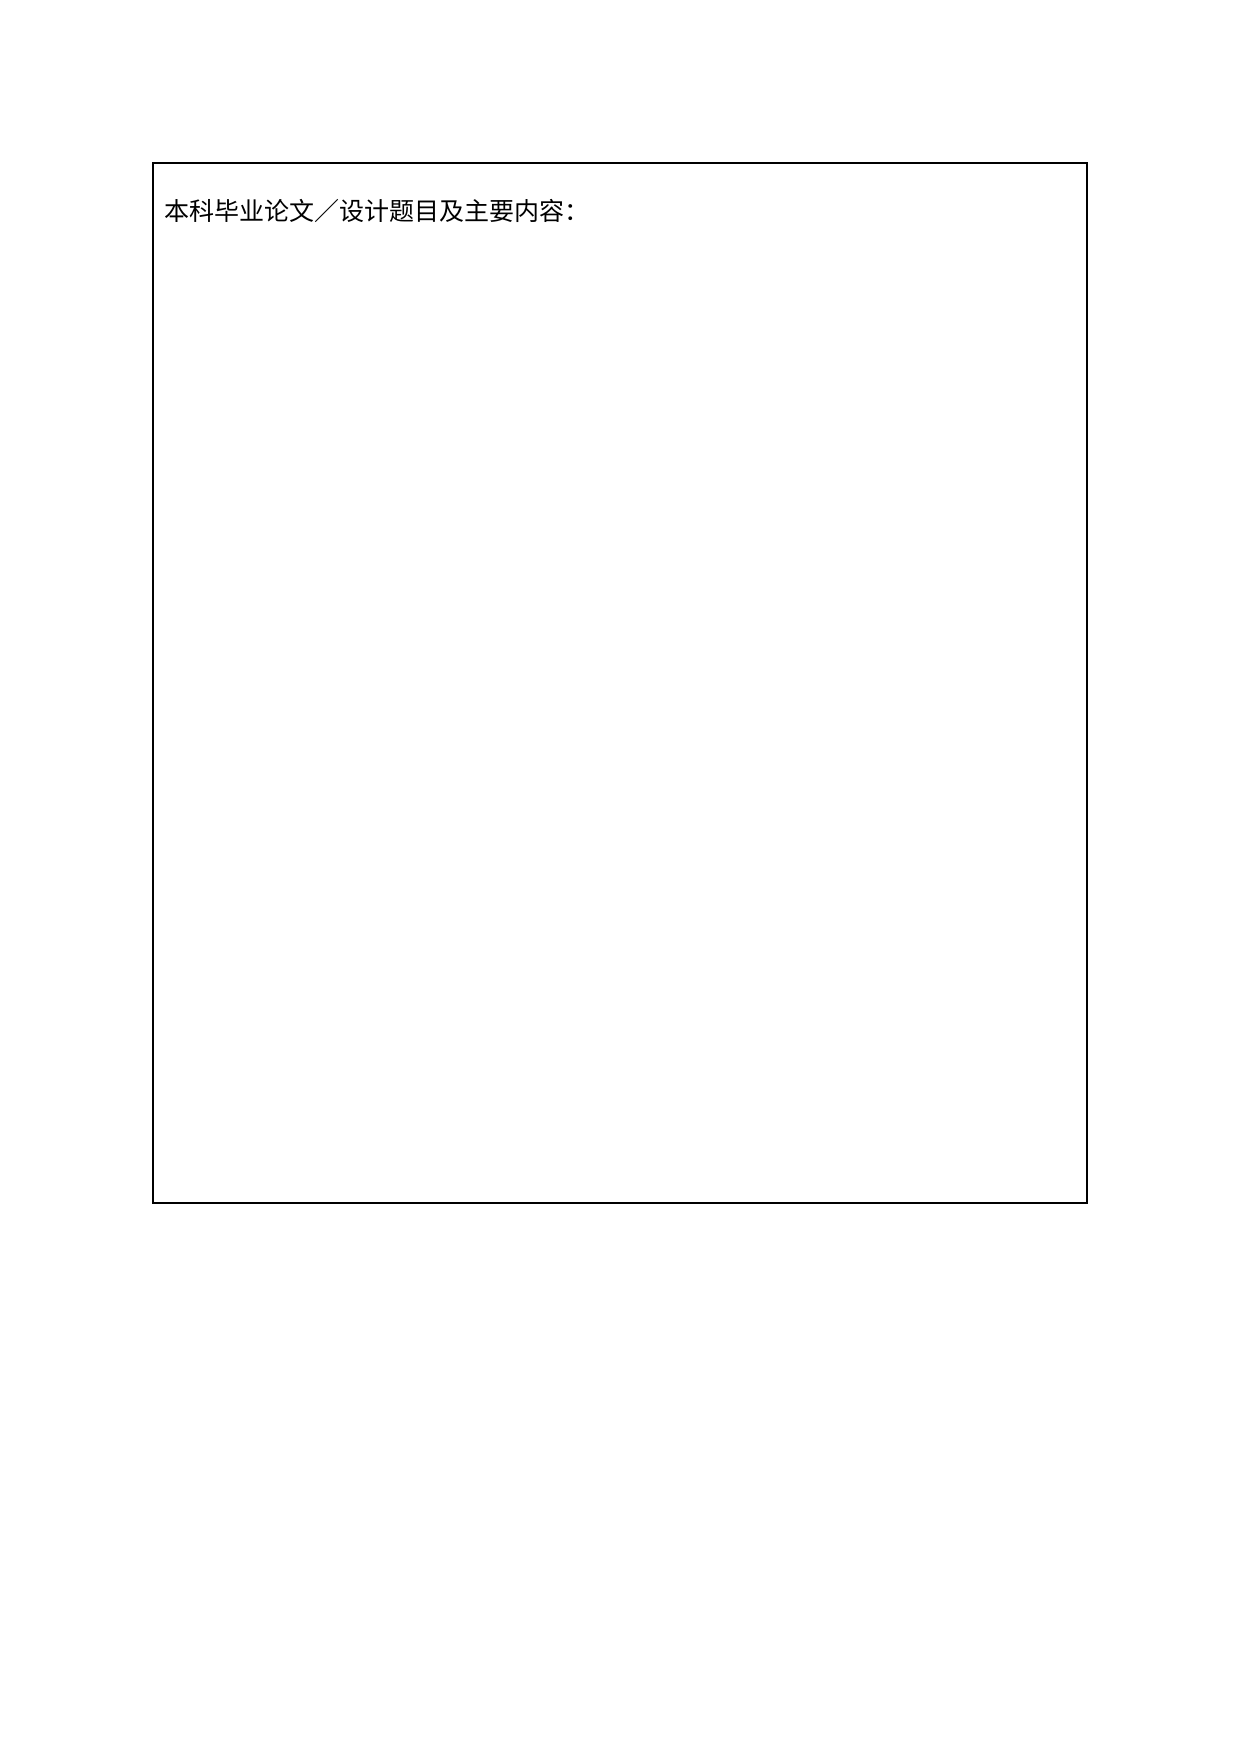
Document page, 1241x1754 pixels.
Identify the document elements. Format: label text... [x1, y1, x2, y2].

table_cell 本科毕业论文／设计题目及主要内容： [154, 164, 1086, 1202]
